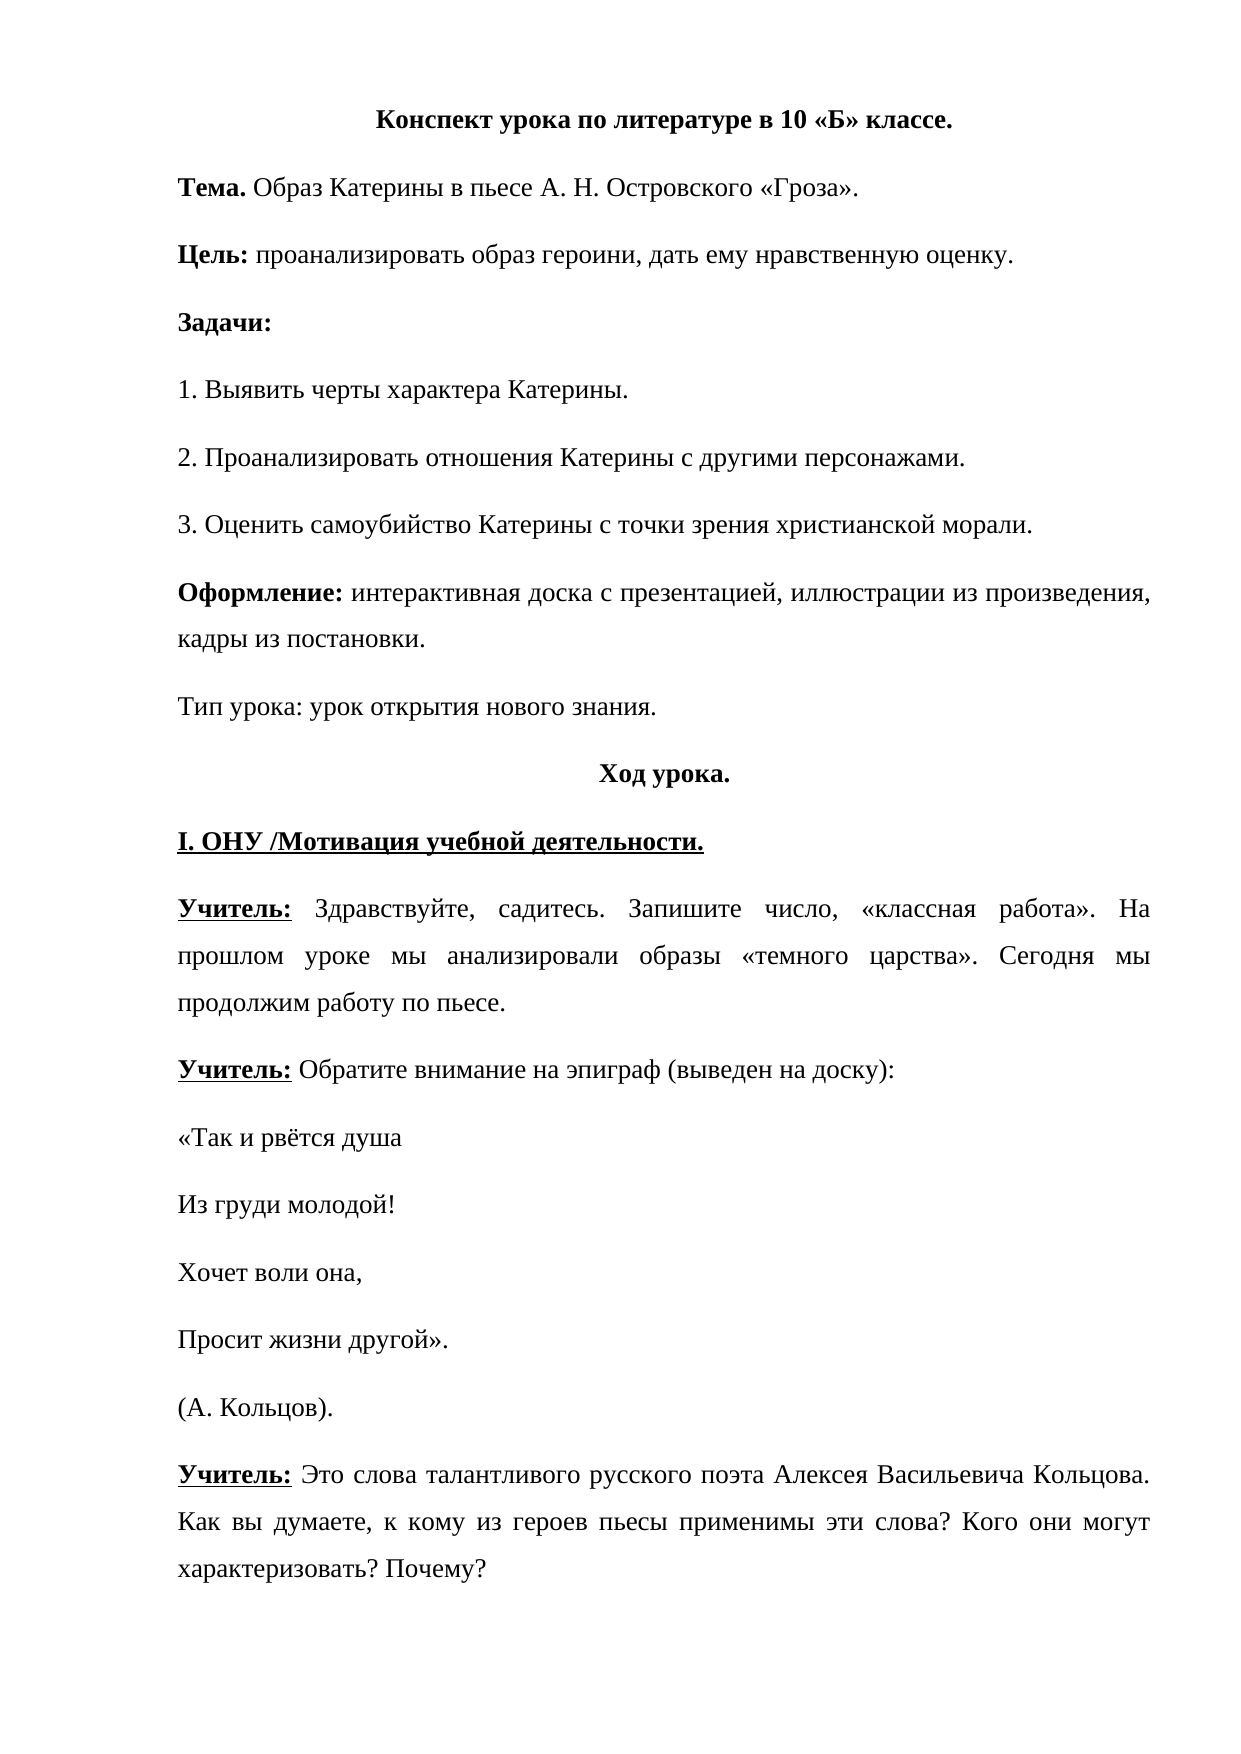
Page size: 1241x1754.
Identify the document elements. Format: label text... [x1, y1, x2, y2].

text (А. Кольцов). [177, 1391, 1152, 1422]
text Ход урока. [177, 758, 1152, 789]
text Задачи: [177, 306, 1152, 337]
text 3. Оценить самоубийство Катерины с точки зрения христианской морали. [177, 508, 1152, 539]
text Тип урока: урок открытия нового знания. [177, 690, 1152, 721]
text I. ОНУ /Мотивация учебной деятельности. [177, 825, 1152, 856]
text «Так и рвётся душа [177, 1121, 1152, 1152]
text Просит жизни другой». [177, 1323, 1152, 1354]
text Из груди молодой! [177, 1188, 1152, 1219]
text Тема. Образ Катерины в пьесе А. Н. Островского «Гроза». [177, 171, 1152, 202]
text Учитель: Здравствуйте, садитесь. Запишите число, «классная работа». На прошлом уроке мы анализировали образы «темного царства». Сегодня мы продолжим работу по пьесе. [177, 893, 1152, 1017]
text 1. Выявить черты характера Катерины. [177, 373, 1152, 404]
text Конспект урока по литературе в 10 «Б» классе. [177, 103, 1152, 134]
text 2. Проанализировать отношения Катерины с другими персонажами. [177, 441, 1152, 472]
text Учитель: Это слова талантливого русского поэта Алексея Васильевича Кольцова. Как вы думаете, к кому из героев пьесы применимы эти слова? Кого они могут характеризовать? Почему? [177, 1458, 1152, 1583]
text Хочет воли она, [177, 1256, 1152, 1287]
text Оформление: интерактивная доска с презентацией, иллюстрации из произведения, кадры из постановки. [177, 576, 1152, 654]
text Цель: проанализировать образ героини, дать ему нравственную оценку. [177, 238, 1152, 269]
text Учитель: Обратите внимание на эпиграф (выведен на доску): [177, 1053, 1152, 1084]
